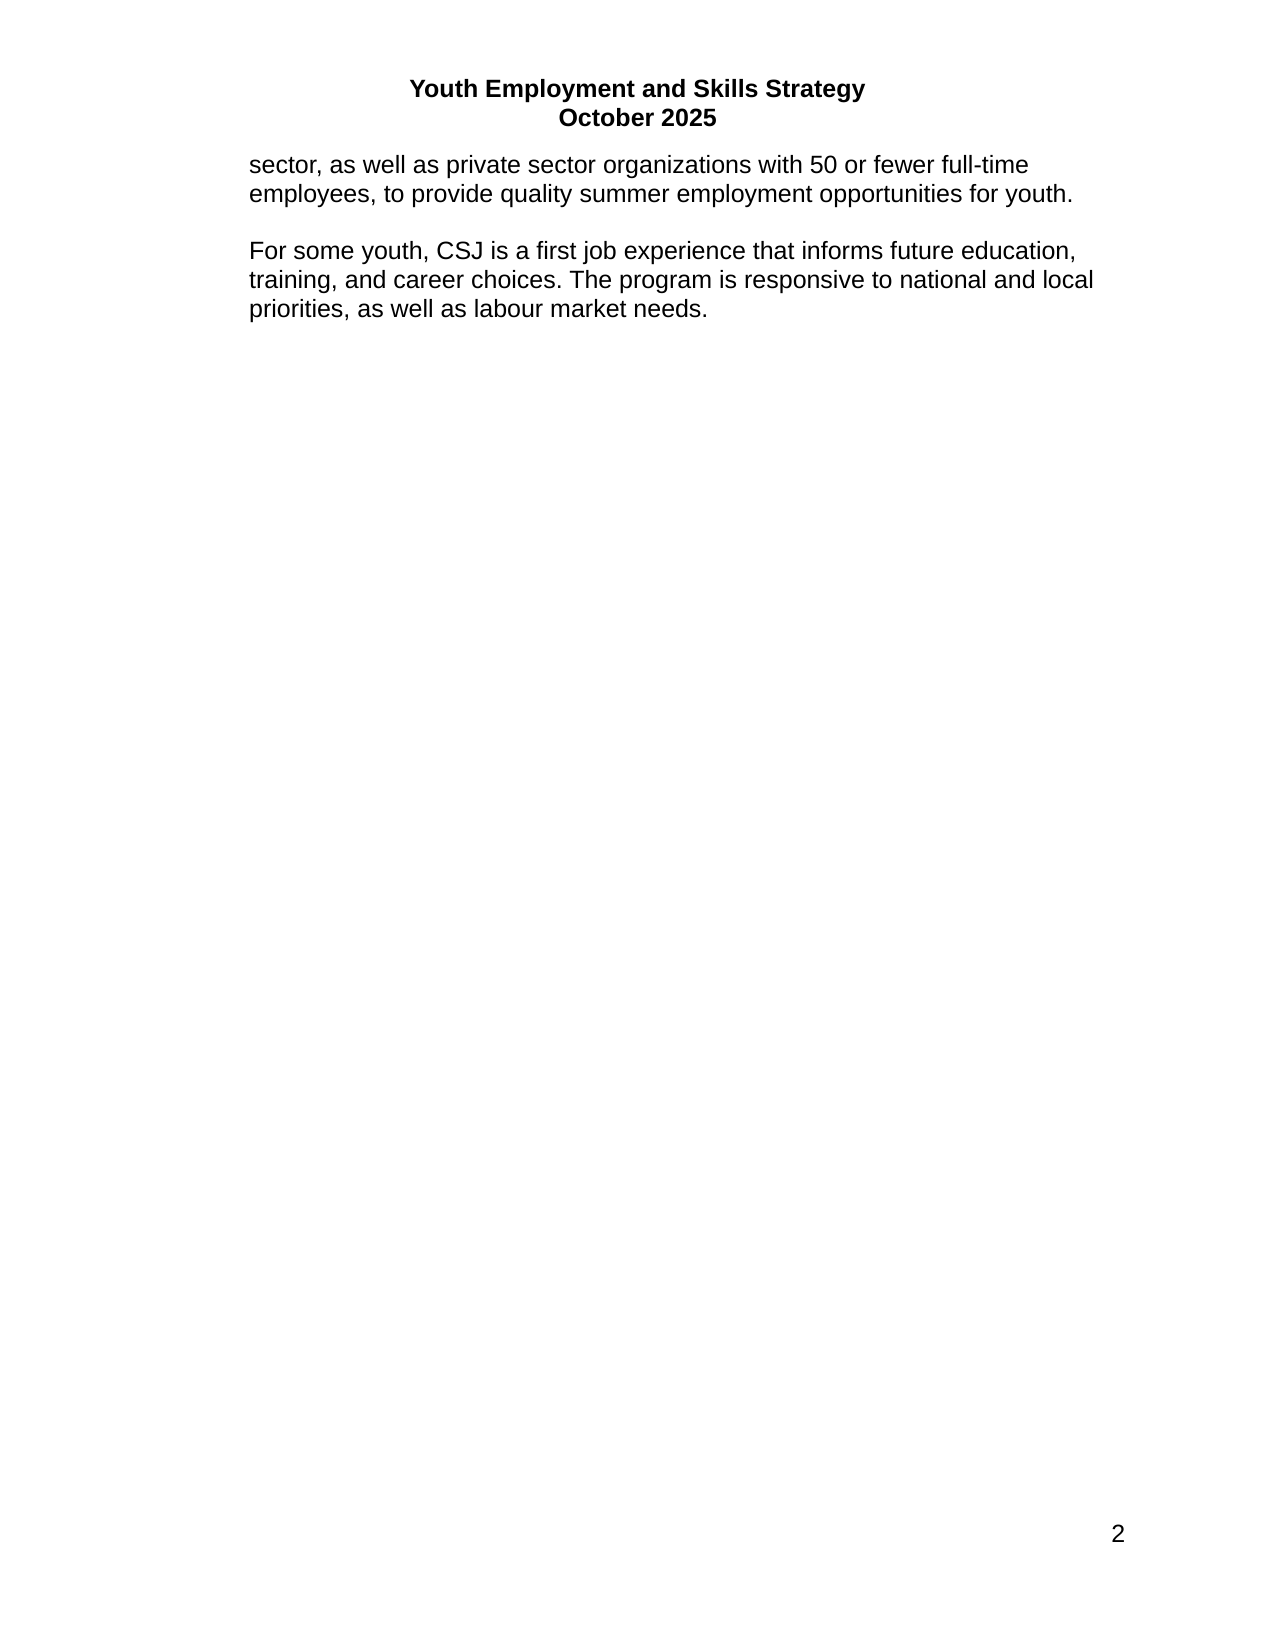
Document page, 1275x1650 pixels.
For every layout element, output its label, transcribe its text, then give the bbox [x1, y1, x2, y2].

list For some youth, CSJ is a first job experience that informs future education, training, and career choices. The program is responsive to national and local priorities, as well as labour market needs. [249, 236, 1125, 322]
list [211, 150, 1125, 207]
